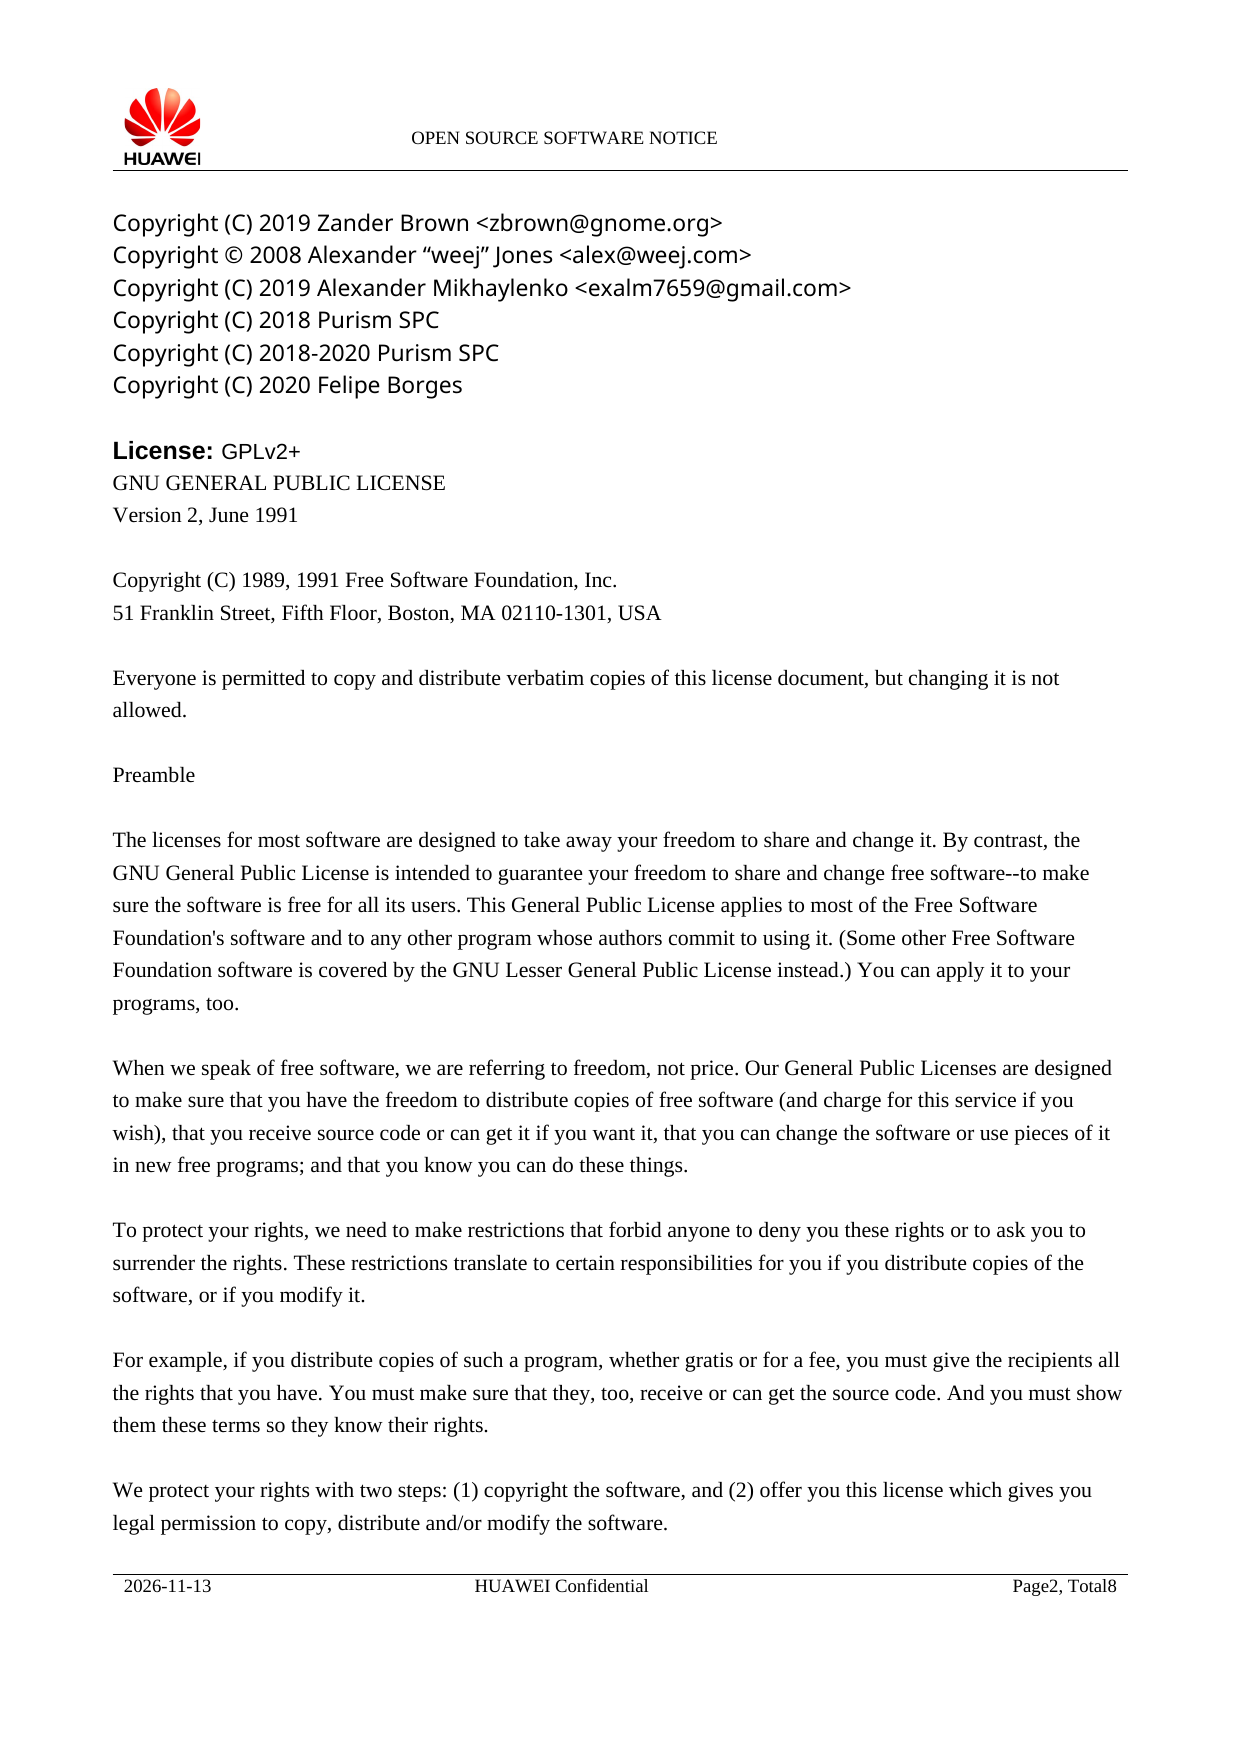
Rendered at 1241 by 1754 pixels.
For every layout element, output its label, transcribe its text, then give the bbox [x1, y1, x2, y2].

text License: GPLv2+ [112, 434, 1128, 466]
picture [124, 88, 201, 165]
